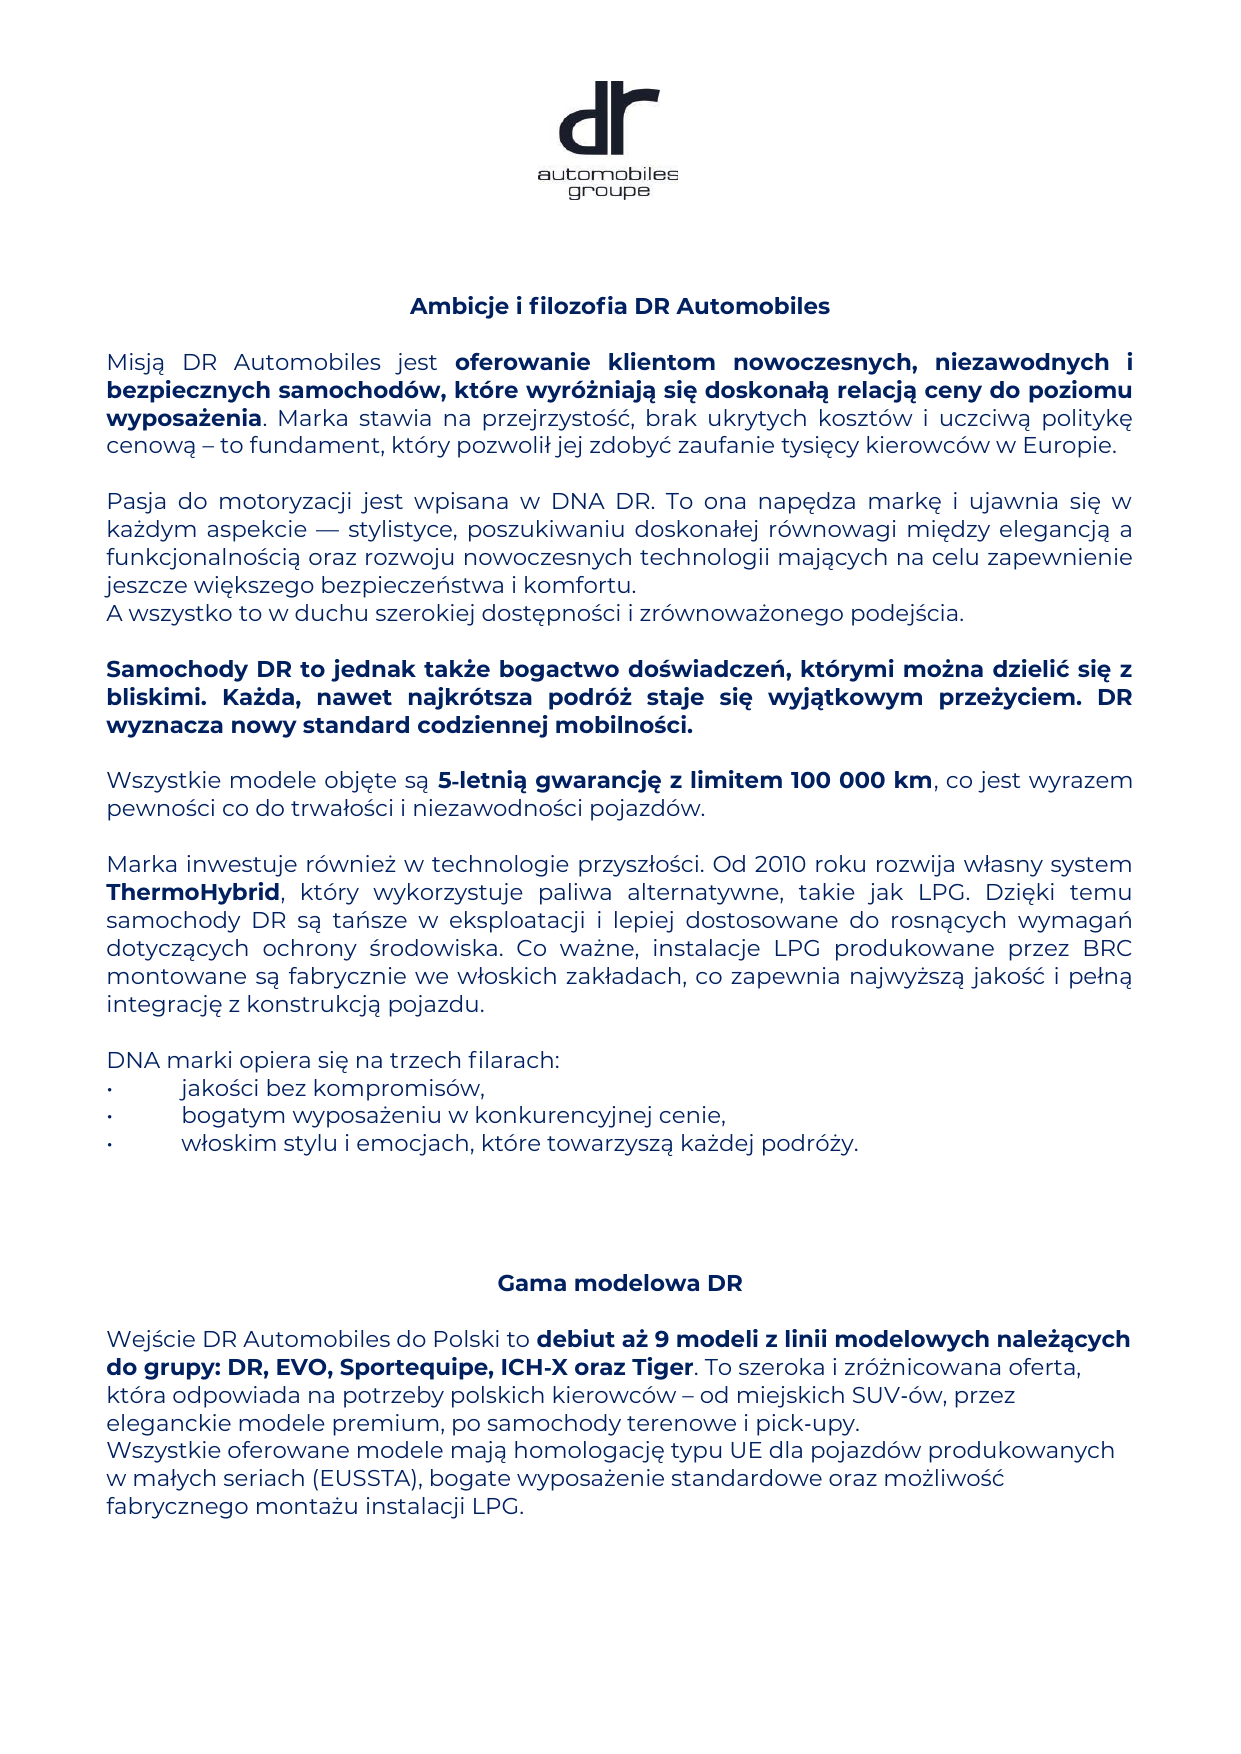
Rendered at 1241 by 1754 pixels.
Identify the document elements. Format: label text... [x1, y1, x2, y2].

text Misją DR Automobiles jest oferowanie klientom nowoczesnych, niezawodnych i bezpiecznych samochodów, które wyróżniają się doskonałą relacją ceny do poziomu wyposażenia. Marka stawia na przejrzystość, brak ukrytych kosztów i uczciwą politykę cenową – to fundament, który pozwolił jej zdobyć zaufanie tysięcy kierowców w Europie. [106, 348, 1134, 459]
text • włoskim stylu i emocjach, które towarzyszą każdej podróży. [106, 1129, 1134, 1157]
text DNA marki opiera się na trzech filarach: [106, 1046, 1134, 1074]
picture [538, 81, 678, 200]
text Wszystkie modele objęte są 5‑letnią gwarancję z limitem 100 000 km, co jest wyrazem pewności co do trwałości i niezawodności pojazdów. [106, 767, 1134, 822]
text Wejście DR Automobiles do Polski to debiut aż 9 modeli z linii modelowych należących do grupy: DR, EVO, Sportequipe, ICH‑X oraz Tiger. To szeroka i zróżnicowana oferta, która odpowiada na potrzeby polskich kierowców – od miejskich SUV‑ów, przez eleganckie modele premium, po samochody terenowe i pick‑upy. [106, 1325, 1134, 1437]
text • bogatym wyposażeniu w konkurencyjnej cenie, [106, 1102, 1134, 1129]
text Wszystkie oferowane modele mają homologację typu UE dla pojazdów produkowanych w małych seriach (EUSSTA), bogate wyposażenie standardowe oraz możliwość fabrycznego montażu instalacji LPG. [106, 1437, 1134, 1520]
text • jakości bez kompromisów, [106, 1074, 1134, 1102]
text Pasja do motoryzacji jest wpisana w DNA DR. To ona napędza markę i ujawnia się w każdym aspekcie — stylistyce, poszukiwaniu doskonałej równowagi między elegancją a funkcjonalnością oraz rozwoju nowoczesnych technologii mających na celu zapewnienie jeszcze większego bezpieczeństwa i komfortu. [106, 487, 1134, 599]
text Ambicje i filozofia DR Automobiles [106, 292, 1134, 320]
text Marka inwestuje również w technologie przyszłości. Od 2010 roku rozwija własny system ThermoHybrid, który wykorzystuje paliwa alternatywne, takie jak LPG. Dzięki temu samochody DR są tańsze w eksploatacji i lepiej dostosowane do rosnących wymagań dotyczących ochrony środowiska. Co ważne, instalacje LPG produkowane przez BRC montowane są fabrycznie we włoskich zakładach, co zapewnia najwyższą jakość i pełną integrację z konstrukcją pojazdu. [106, 850, 1134, 1018]
text Samochody DR to jednak także bogactwo doświadczeń, którymi można dzielić się z bliskimi. Każda, nawet najkrótsza podróż staje się wyjątkowym przeżyciem. DR wyznacza nowy standard codziennej mobilności. [106, 655, 1134, 739]
text A wszystko to w duchu szerokiej dostępności i zrównoważonego podejścia. [106, 599, 1134, 627]
text Gama modelowa DR [106, 1269, 1134, 1297]
